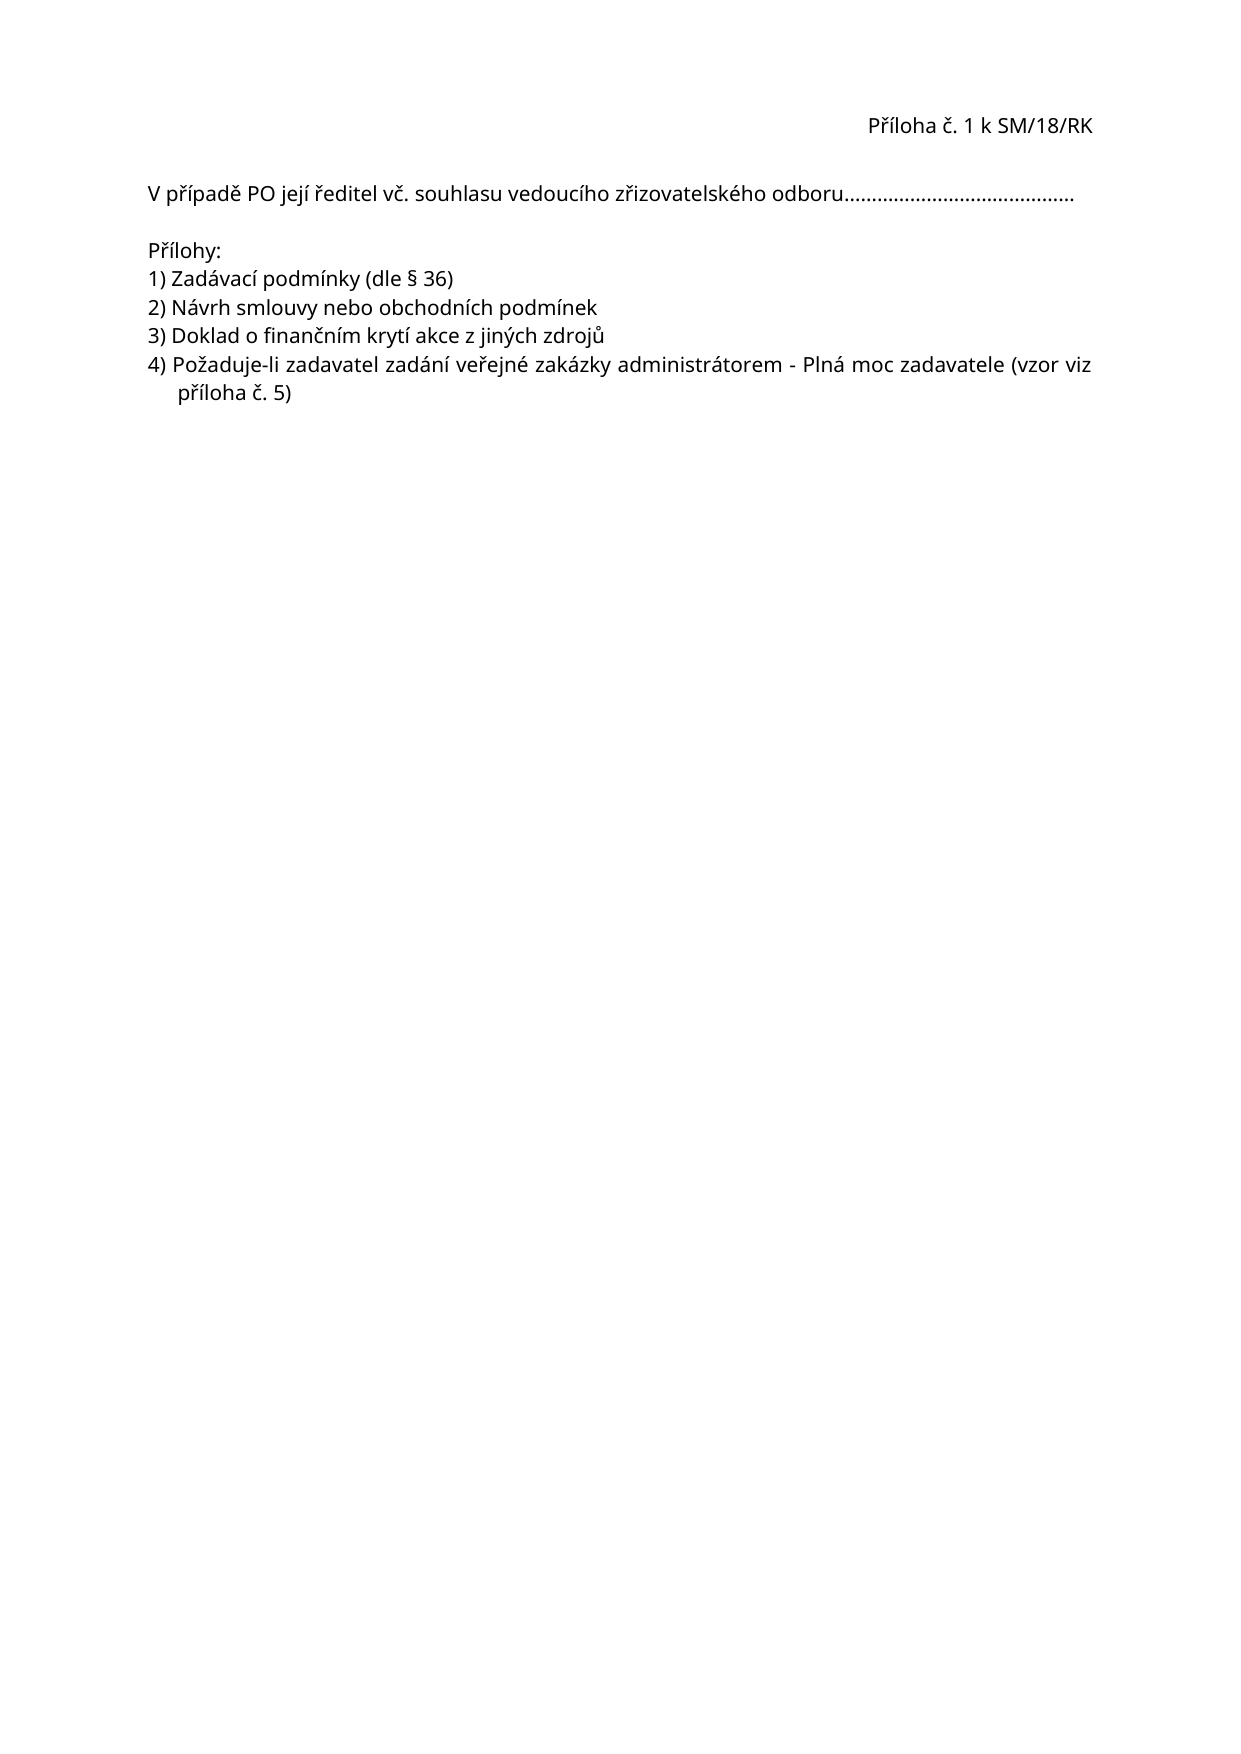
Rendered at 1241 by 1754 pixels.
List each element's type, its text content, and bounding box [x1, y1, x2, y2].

text 4) Požaduje-li zadavatel zadání veřejné zakázky administrátorem - Plná moc zadavatele (vzor viz příloha č. 5) [148, 350, 1093, 407]
text 3) Doklad o finančním krytí akce z jiných zdrojů [148, 321, 1093, 350]
text V případě PO její ředitel vč. souhlasu vedoucího zřizovatelského odboru…………………………………… [148, 179, 1093, 208]
text 2) Návrh smlouvy nebo obchodních podmínek [148, 293, 1093, 321]
text 1) Zadávací podmínky (dle § 36) [148, 264, 1093, 293]
text Přílohy: [148, 236, 1093, 264]
